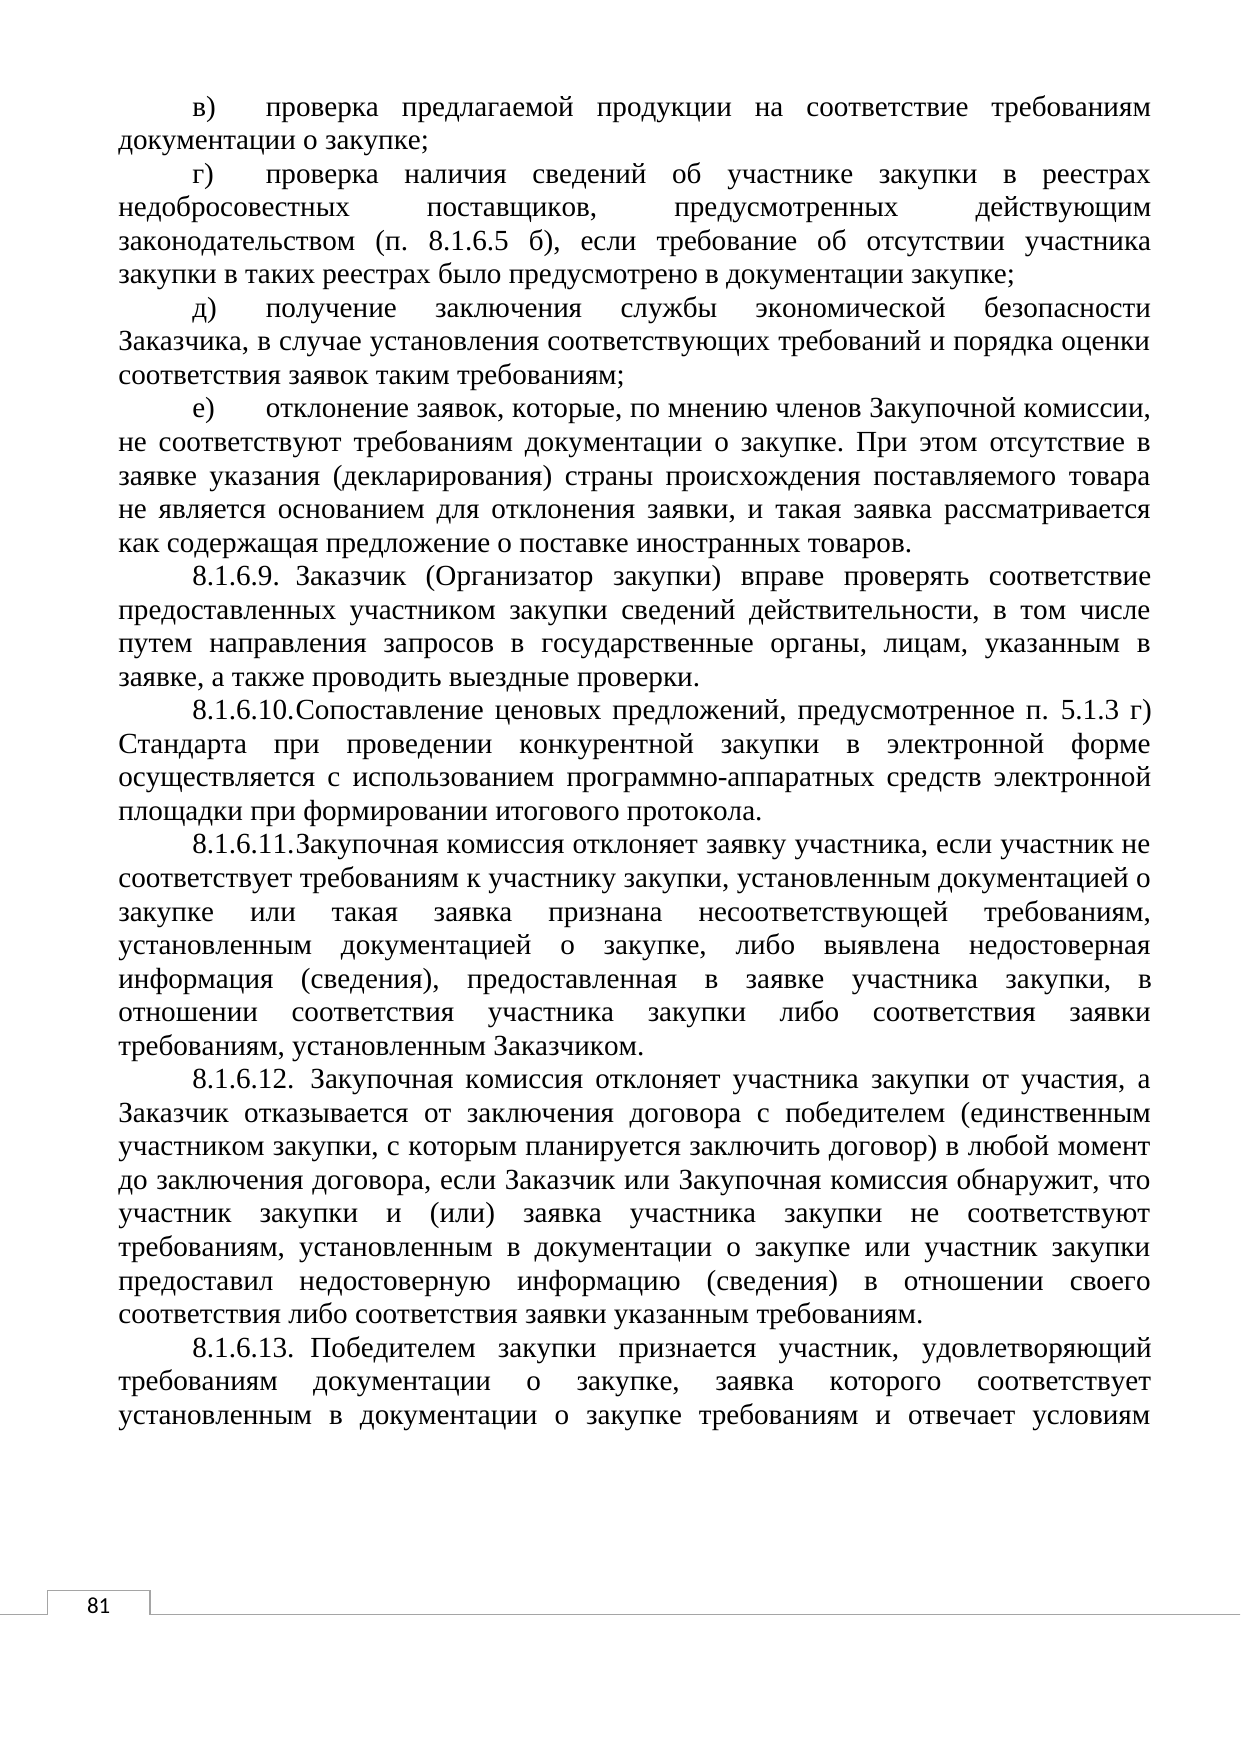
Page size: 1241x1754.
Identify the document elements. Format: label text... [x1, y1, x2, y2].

list Закупочная комиссия отклоняет участника закупки от участия, а Заказчик отказывается от заключения договора с победителем (единственным участником закупки, с которым планируется заключить договор) в любой момент до заключения договора, если Заказчик или Закупочная комиссия обнаружит, что участник закупки и (или) заявка участника закупки не соответствуют требованиям, установленным в документации о закупке или участник закупки предоставил недостоверную информацию (сведения) в отношении своего соответствия либо соответствия заявки указанным требованиям. [118, 1061, 1152, 1330]
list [118, 1330, 1152, 1430]
list проверка предлагаемой продукции на соответствие требованиям документации о закупке; [118, 89, 1152, 156]
list Сопоставление ценовых предложений, предусмотренное п. 5.1.3 г) Стандарта при проведении конкурентной закупки в электронной форме осуществляется с использованием программно-аппаратных средств электронной площадки при формировании итогового протокола. [118, 692, 1152, 827]
list получение заключения службы экономической безопасности Заказчика, в случае установления соответствующих требований и порядка оценки соответствия заявок таким требованиям; [118, 290, 1152, 391]
list Заказчик (Организатор закупки) вправе проверять соответствие предоставленных участником закупки сведений действительности, в том числе путем направления запросов в государственные органы, лицам, указанным в заявке, а также проводить выездные проверки. [118, 558, 1152, 692]
list отклонение заявок, которые, по мнению членов Закупочной комиссии, не соответствуют требованиям документации о закупке. При этом отсутствие в заявке указания (декларирования) страны происхождения поставляемого товара не является основанием для отклонения заявки, и такая заявка рассматривается как содержащая предложение о поставке иностранных товаров. [118, 391, 1152, 558]
list Закупочная комиссия отклоняет заявку участника, если участник не соответствует требованиям к участнику закупки, установленным документацией о закупке или такая заявка признана несоответствующей требованиям, установленным документацией о закупке, либо выявлена недостоверная информация (сведения), предоставленная в заявке участника закупки, в отношении соответствия участника закупки либо соответствия заявки требованиям, установленным Заказчиком. [118, 827, 1152, 1061]
list проверка наличия сведений об участнике закупки в реестрах недобросовестных поставщиков, предусмотренных действующим законодательством (п. 8.1.6.5 б), если требование об отсутствии участника закупки в таких реестрах было предусмотрено в документации закупке; [118, 156, 1152, 290]
